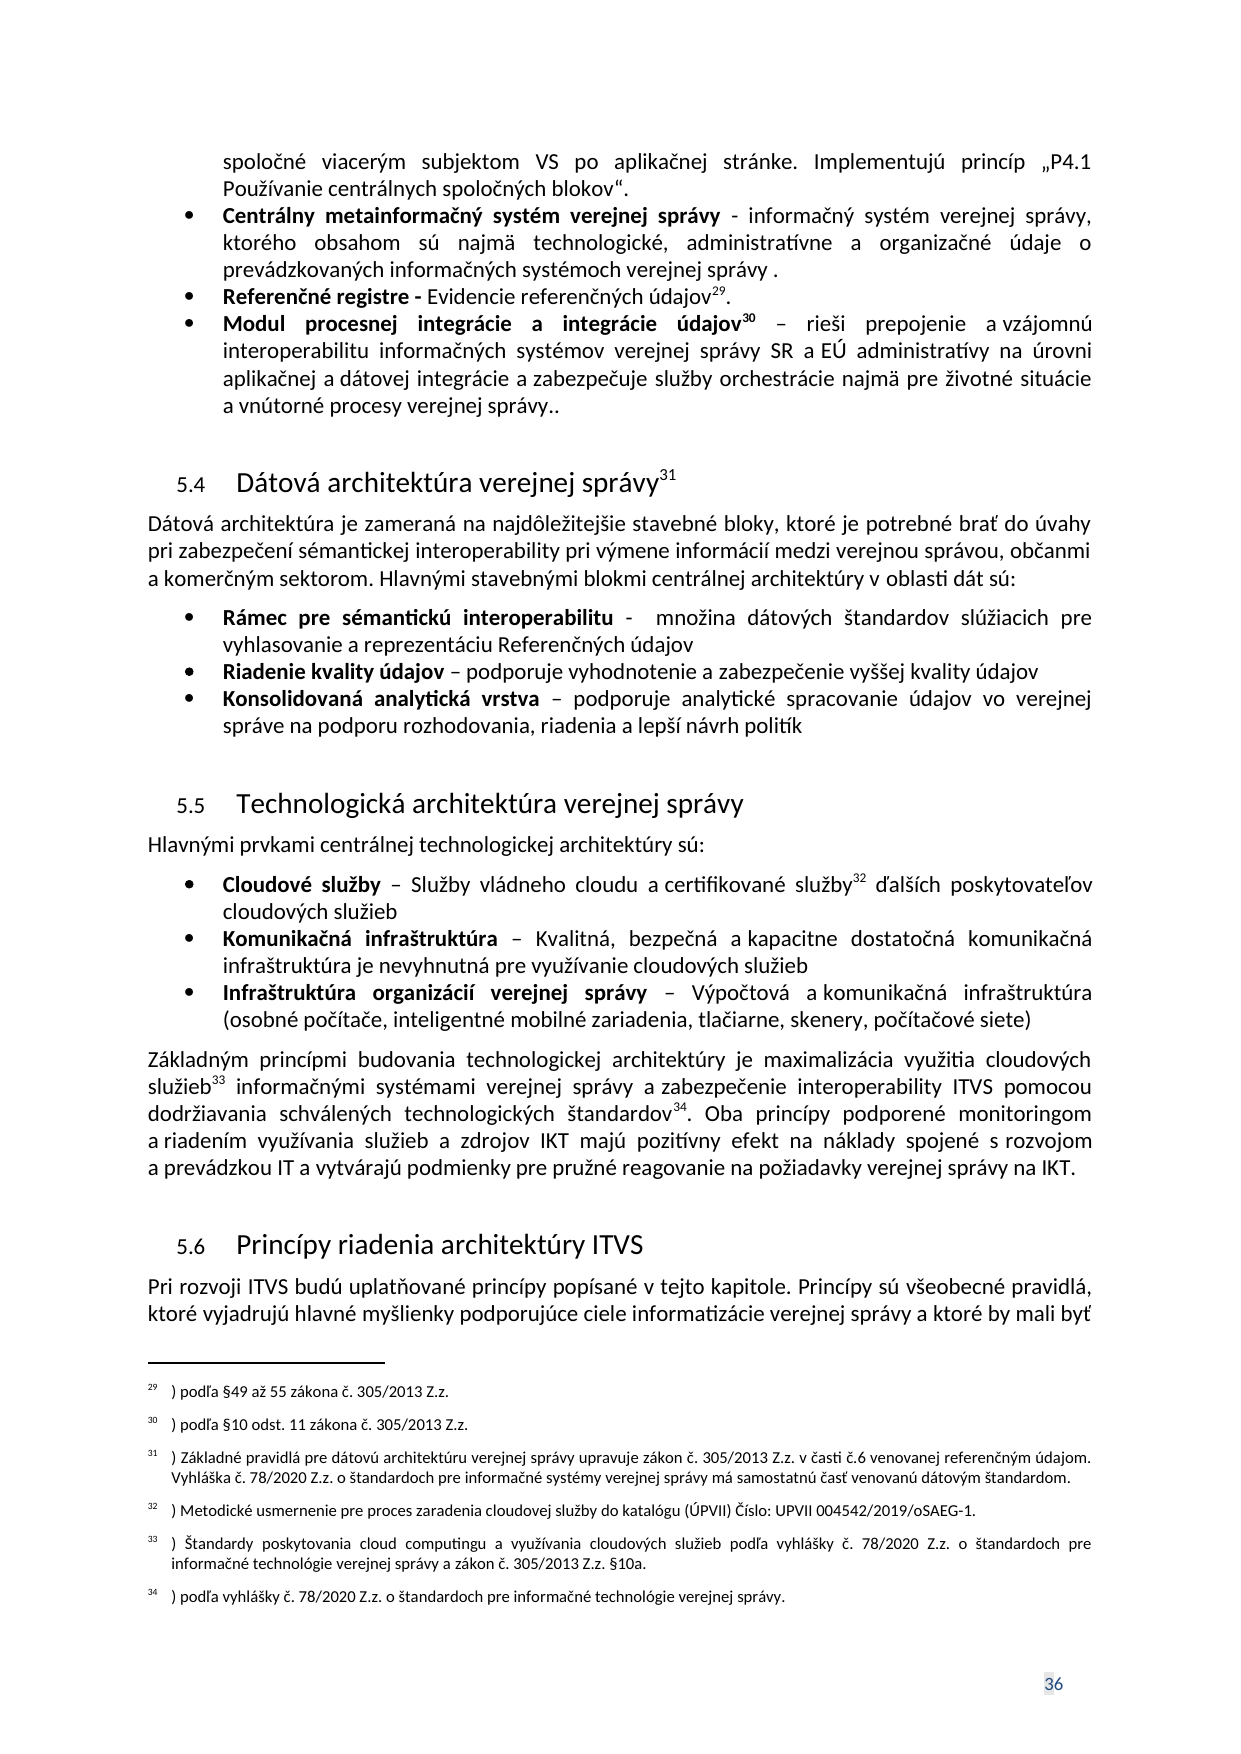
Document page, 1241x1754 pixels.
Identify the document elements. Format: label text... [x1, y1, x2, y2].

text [148, 1273, 1093, 1327]
text Dátová architektúra je zameraná na najdôležitejšie stavebné bloky, ktoré je potrebné brať do úvahy pri zabezpečení sémantickej interoperability pri výmene informácií medzi verejnou správou, občanmi a komerčným sektorom. Hlavnými stavebnými blokmi centrálnej architektúry v oblasti dát sú: [148, 510, 1093, 591]
list Infraštruktúra organizácií verejnej správy – Výpočtová a komunikačná infraštruktúra (osobné počítače, inteligentné mobilné zariadenia, tlačiarne, skenery, počítačové siete) [185, 979, 1093, 1033]
list Cloudové služby – Služby vládneho cloudu a certifikované služby ďalších poskytovateľov cloudových služieb [185, 871, 1093, 925]
list Riadenie kvality údajov – podporuje vyhodnotenie a zabezpečenie vyššej kvality údajov [185, 658, 1093, 685]
list Centrálny metainformačný systém verejnej správy - informačný systém verejnej správy, ktorého obsahom sú najmä technologické, administratívne a organizačné údaje o prevádzkovaných informačných systémoch verejnej správy . [185, 202, 1093, 283]
list Referenčné registre - Evidencie referenčných údajov. [185, 283, 1093, 310]
subtitle Technologická architektúra verejnej správy [176, 791, 1093, 818]
list Modul procesnej integrácie a integrácie údajov – rieši prepojenie a vzájomnú interoperabilitu informačných systémov verejnej správy SR a EÚ administratívy na úrovni aplikačnej a dátovej integrácie a zabezpečuje služby orchestrácie najmä pre životné situácie a vnútorné procesy verejnej správy.. [185, 310, 1093, 418]
subtitle Princípy riadenia architektúry ITVS [176, 1233, 1093, 1260]
text Hlavnými prvkami centrálnej technologickej architektúry sú: [148, 831, 1093, 858]
list Konsolidovaná analytická vrstva – podporuje analytické spracovanie údajov vo verejnej správe na podporu rozhodovania, riadenia a lepší návrh politík [185, 685, 1093, 739]
list Rámec pre sémantickú interoperabilitu - množina dátových štandardov slúžiacich pre vyhlasovanie a reprezentáciu Referenčných údajov [185, 604, 1093, 658]
list Komunikačná infraštruktúra – Kvalitná, bezpečná a kapacitne dostatočná komunikačná infraštruktúra je nevyhnutná pre využívanie cloudových služieb [185, 925, 1093, 979]
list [185, 148, 1093, 202]
text Základným princípmi budovania technologickej architektúry je maximalizácia využitia cloudových služieb informačnými systémami verejnej správy a zabezpečenie interoperability ITVS pomocou dodržiavania schválených technologických štandardov. Oba princípy podporené monitoringom a riadením využívania služieb a zdrojov IKT majú pozitívny efekt na náklady spojené s rozvojom a prevádzkou IT a vytvárajú podmienky pre pružné reagovanie na požiadavky verejnej správy na IKT. [148, 1046, 1093, 1181]
subtitle Dátová architektúra verejnej správy [176, 471, 1093, 498]
